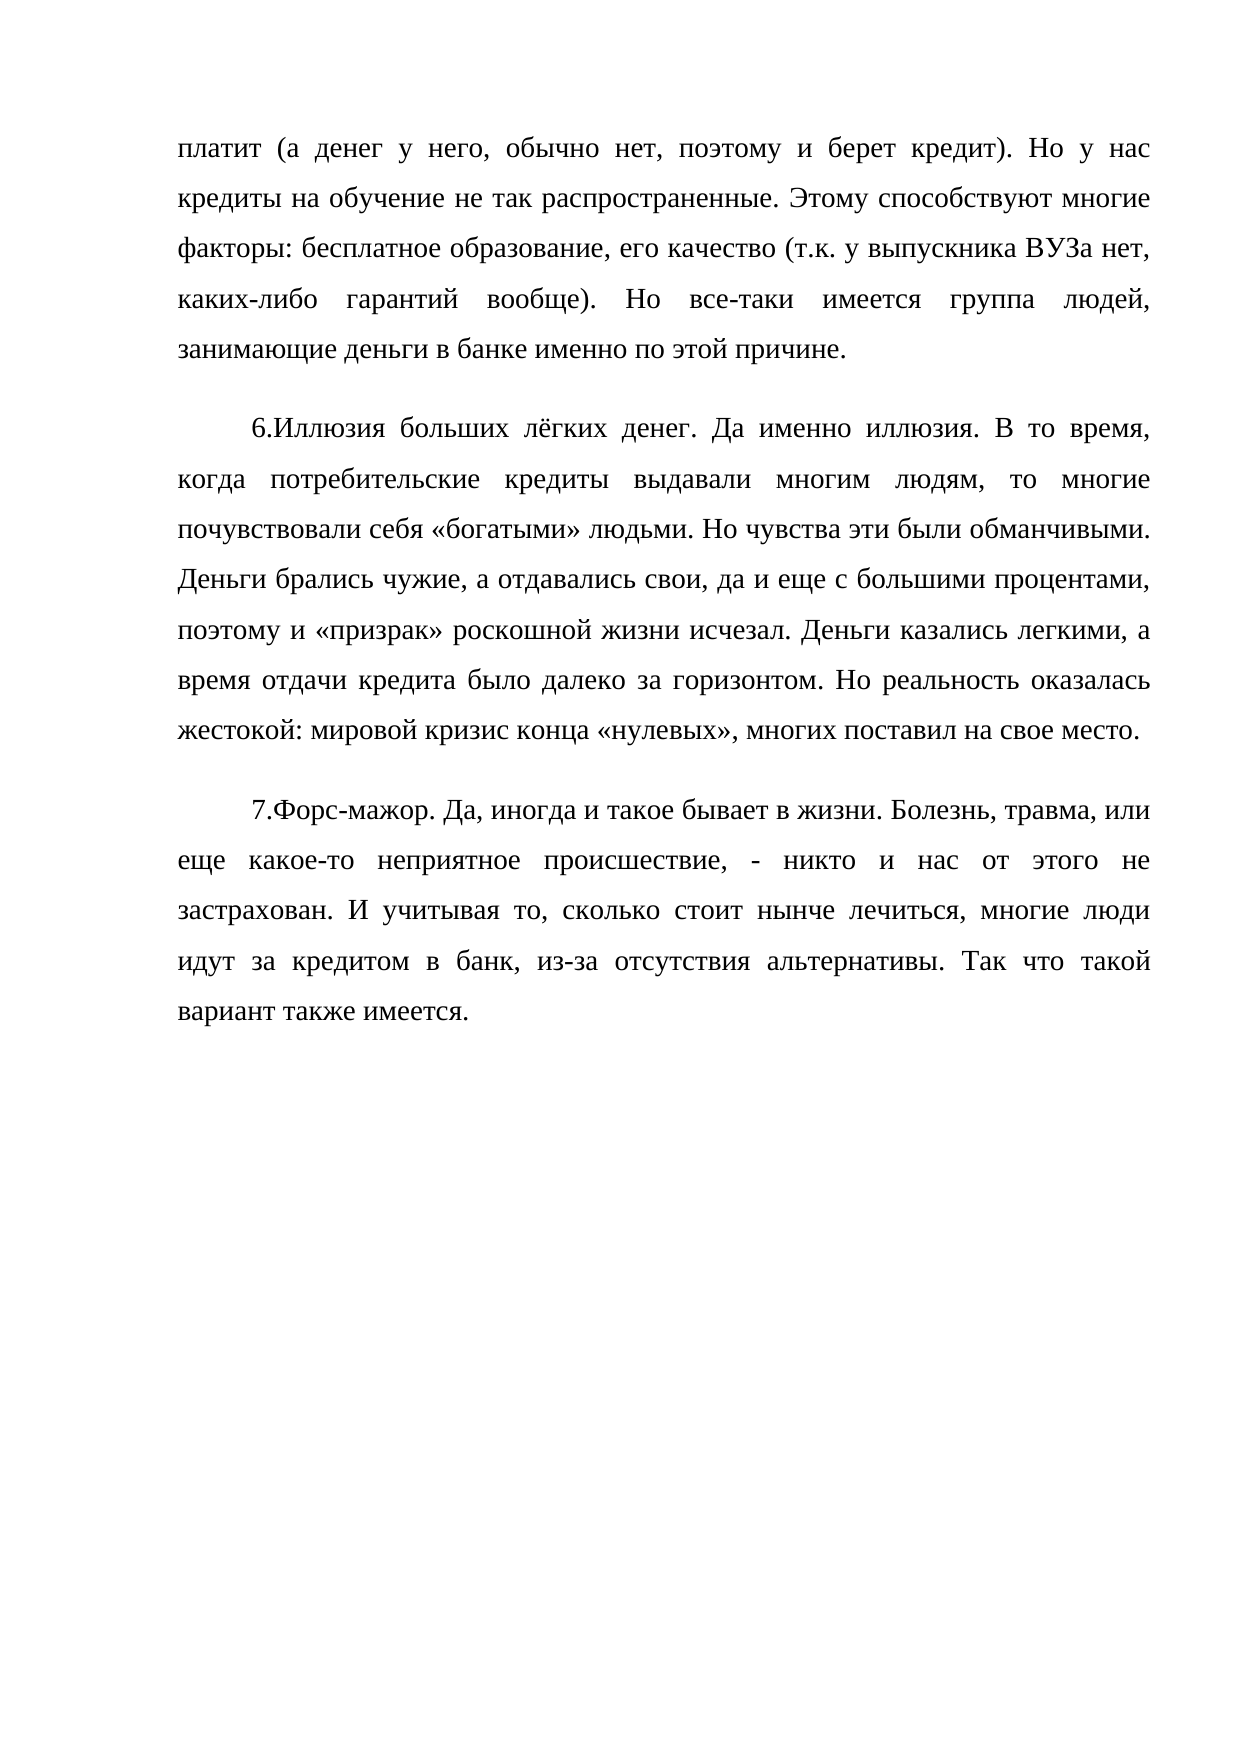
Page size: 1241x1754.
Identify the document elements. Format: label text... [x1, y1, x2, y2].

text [177, 130, 1152, 364]
text 7.Форс-мажор. Да, иногда и такое бывает в жизни. Болезнь, травма, или еще какое-то неприятное происшествие, - никто и нас от этого не застрахован. И учитывая то, сколько стоит нынче лечиться, многие люди идут за кредитом в банк, из-за отсутствия альтернативы. Так что такой вариант также имеется. [177, 792, 1152, 1027]
text 6.Иллюзия больших лёгких денег. Да именно иллюзия. В то время, когда потребительские кредиты выдавали многим людям, то многие почувствовали себя «богатыми» людьми. Но чувства эти были обманчивыми. Деньги брались чужие, а отдавались свои, да и еще с большими процентами, поэтому и «призрак» роскошной жизни исчезал. Деньги казались легкими, а время отдачи кредита было далеко за горизонтом. Но реальность оказалась жестокой: мировой кризис конца «нулевых», многих поставил на свое место. [177, 411, 1152, 746]
